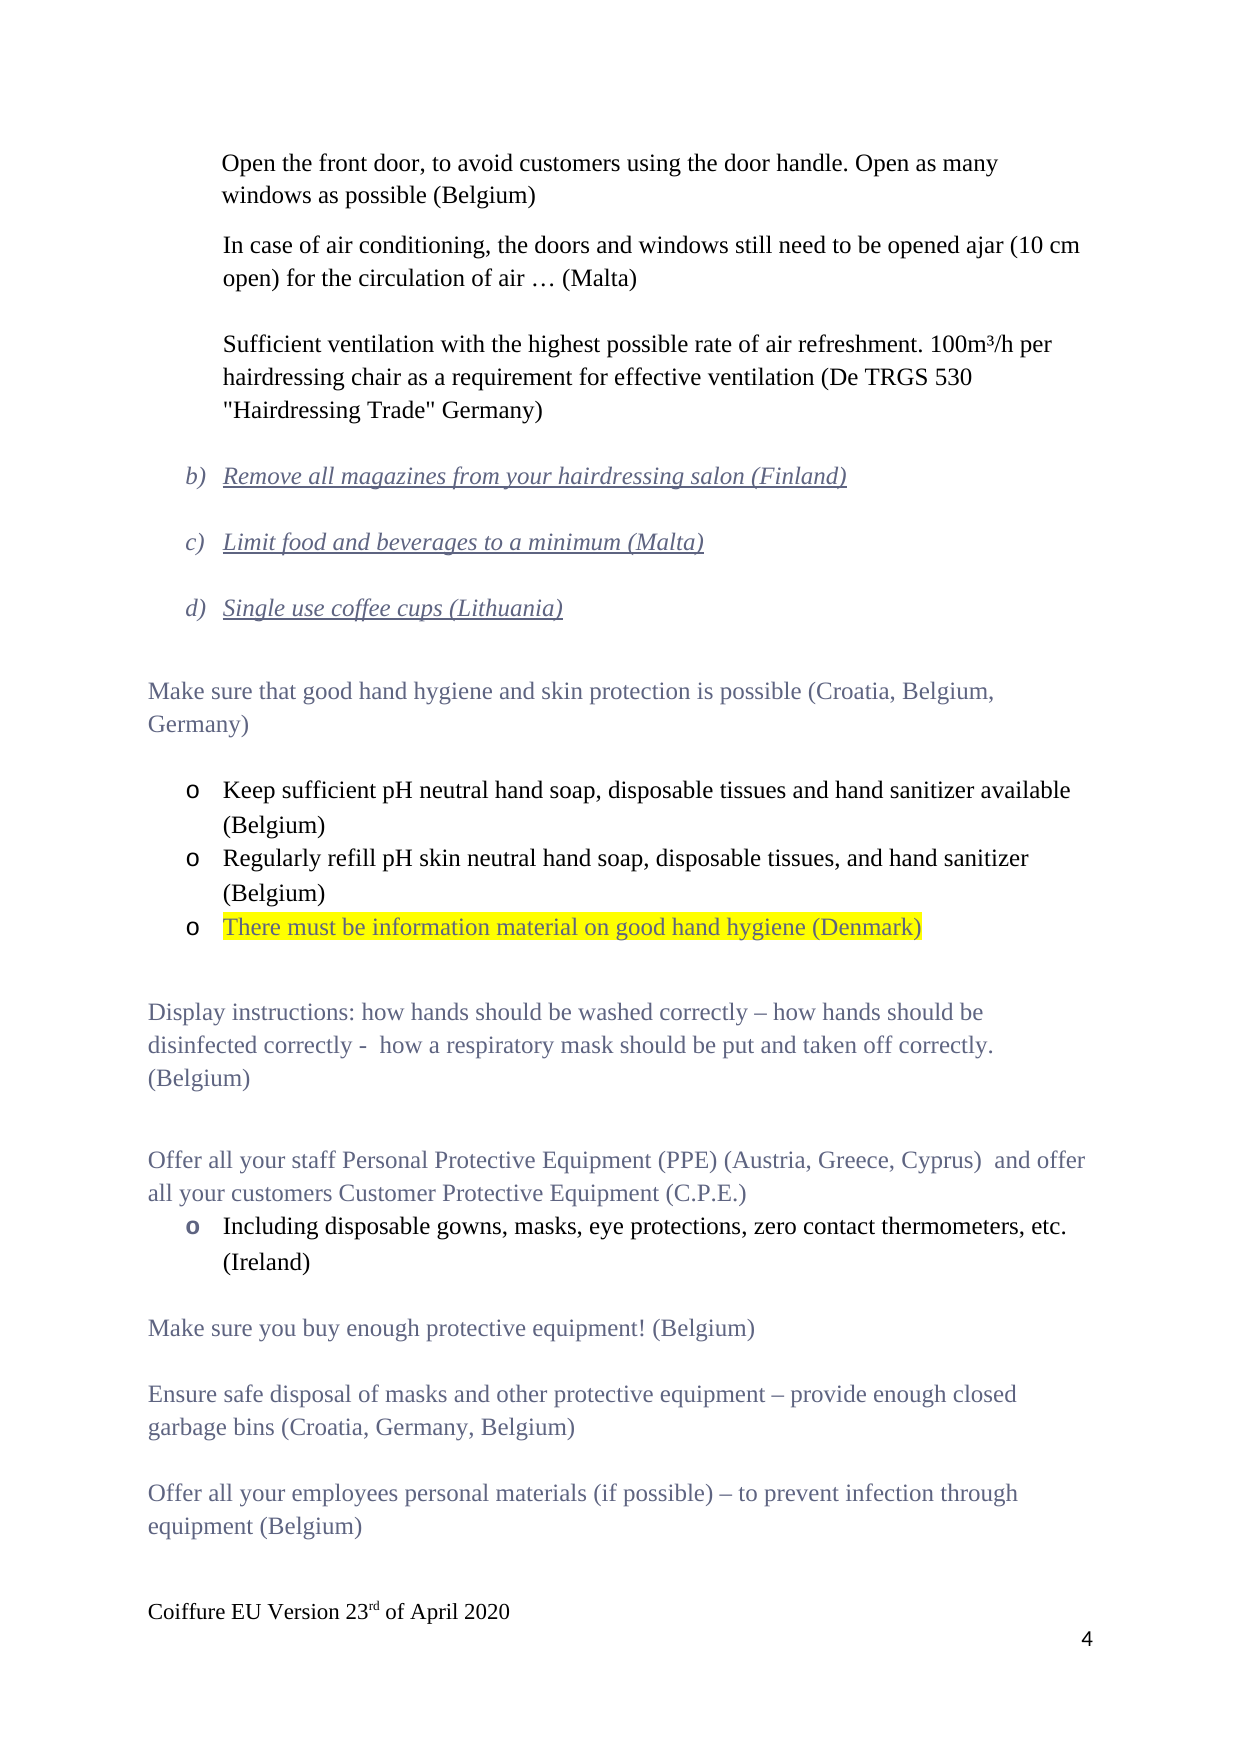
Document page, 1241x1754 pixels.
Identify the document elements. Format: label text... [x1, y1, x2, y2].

text Offer all your staff Personal Protective Equipment (PPE) (Austria, Greece, Cyprus) and offer all your customers Customer Protective Equipment (C.P.E.) [148, 1145, 1093, 1207]
list Including disposable gowns, masks, eye protections, zero contact thermometers, etc. (Ireland) [185, 1211, 1093, 1275]
text Ensure safe disposal of masks and other protective equipment – provide enough closed garbage bins (Croatia, Germany, Belgium) [148, 1379, 1093, 1440]
text Open the front door, to avoid customers using the door handle. Open as many windows as possible (Belgium) [221, 148, 1093, 209]
list There must be information material on good hand hygiene (Denmark) [185, 912, 1093, 942]
text Make sure you buy enough protective equipment! (Belgium) [148, 1313, 1093, 1341]
text Make sure that good hand hygiene and skin protection is possible (Croatia, Belgium, Germany) [148, 676, 1093, 738]
list Limit food and beverages to a minimum (Malta) [185, 527, 1093, 556]
text Offer all your employees personal materials (if possible) – to prevent infection through equipment (Belgium) [148, 1478, 1093, 1539]
text Display instructions: how hands should be washed correctly – how hands should be disinfected correctly - how a respiratory mask should be put and taken off correctly. (Belgium) [148, 997, 1093, 1091]
list In case of air conditioning, the doors and windows still need to be opened ajar (10 cm open) for the circulation of air … (Malta) [223, 230, 1093, 292]
list Single use coffee cups (Lithuania) [185, 593, 1093, 622]
list Remove all magazines from your hairdressing salon (Finland) [185, 461, 1093, 490]
list Regularly refill pH skin neutral hand soap, disposable tissues, and hand sanitizer (Belgium) [185, 843, 1093, 907]
list Keep sufficient pH neutral hand soap, disposable tissues and hand sanitizer available (Belgium) [185, 775, 1093, 839]
list Sufficient ventilation with the highest possible rate of air refreshment. 100m³/h per hairdressing chair as a requirement for effective ventilation (De TRGS 530 "Hairdressing Trade" Germany) [223, 329, 1093, 424]
